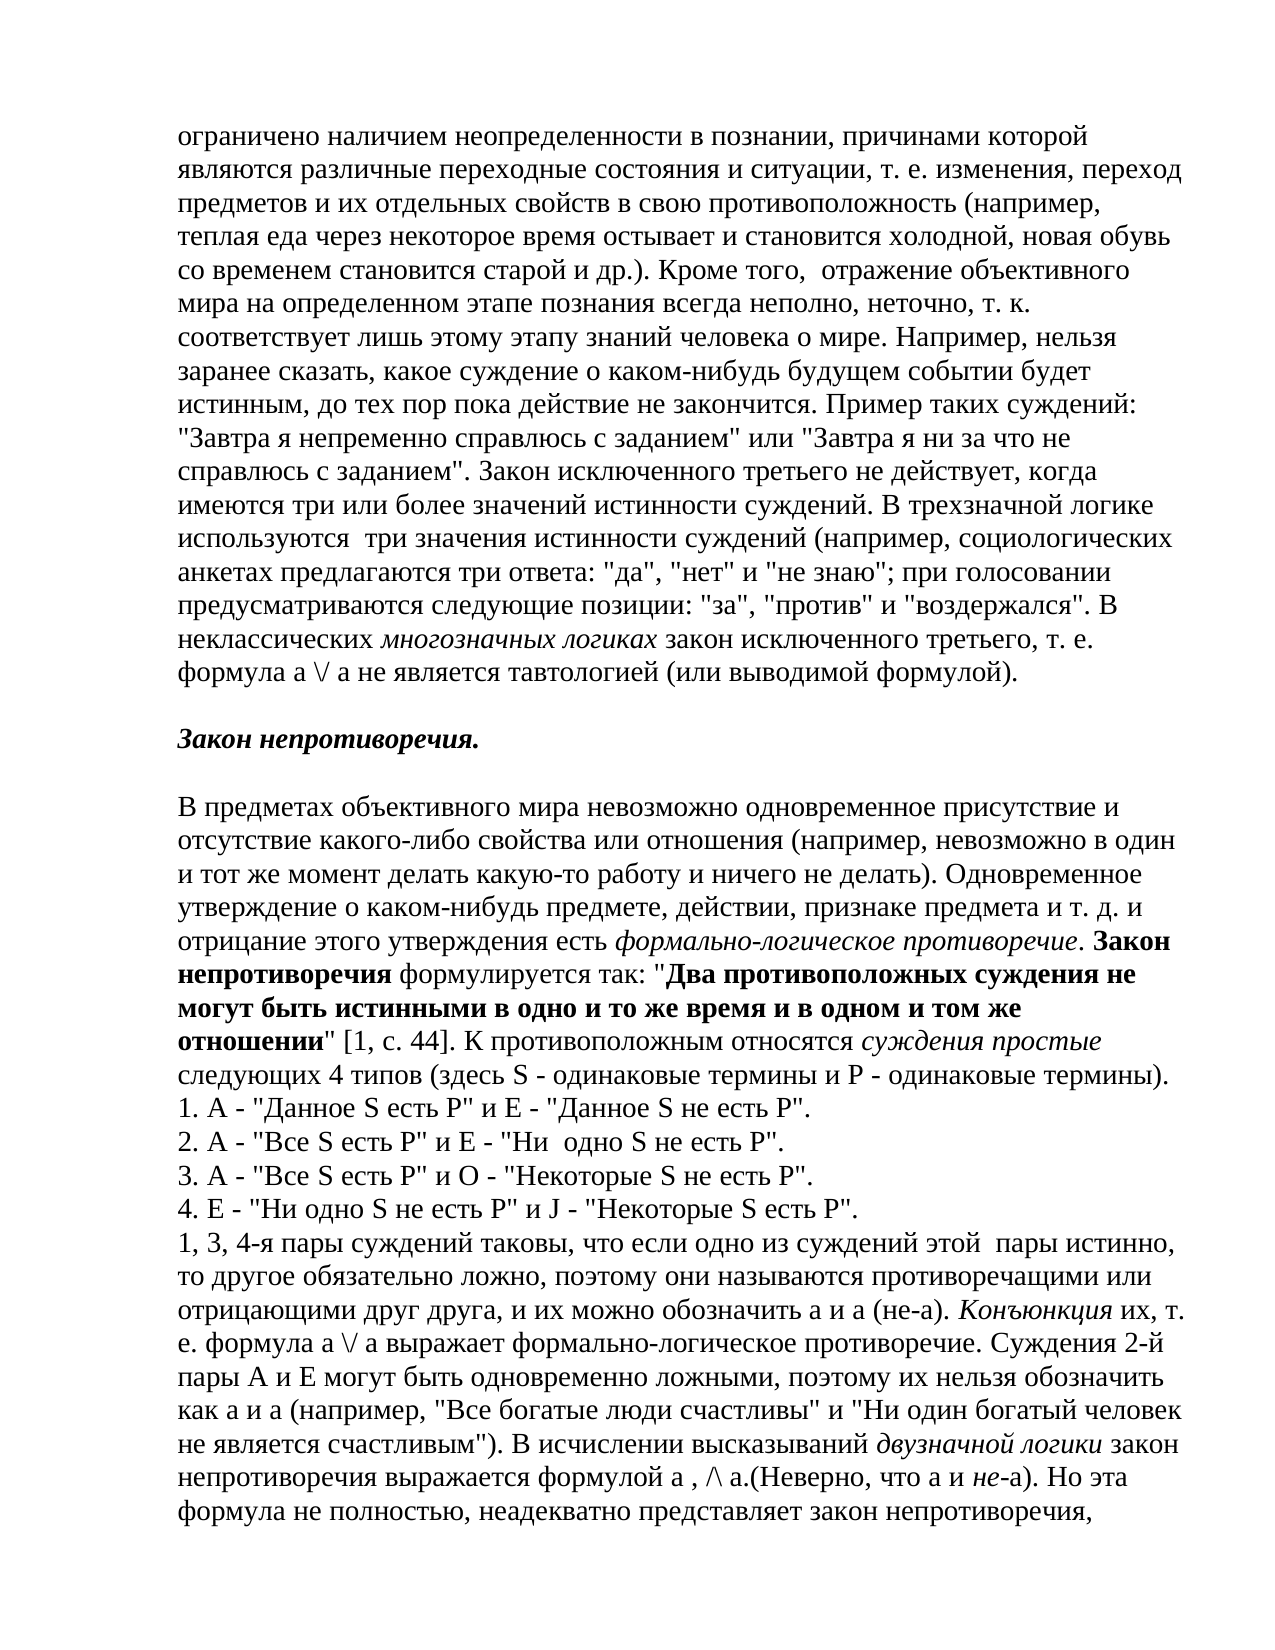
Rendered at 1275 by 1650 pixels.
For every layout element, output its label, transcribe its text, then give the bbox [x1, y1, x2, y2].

text Закон непротиворечия. [177, 722, 1186, 755]
text 3. А - "Все S есть Р" и О - "Некоторые S не есть Р". [177, 1158, 1186, 1191]
text В предметах объективного мира невозможно одновременное присутствие и отсутствие какого-либо свойства или отношения (например, невозможно в один и тот же момент делать какую-то работу и ничего не делать). Одновременное утверждение о каком-нибудь предмете, действии, признаке предмета и т. д. и отрицание этого утверждения есть формально-логическое противоречие. Закон непротиворечия формулируется так: "Два противоположных суждения не могут быть истинными в одно и то же время и в одном и том же отношении" [1, с. 44]. К противоположным относятся суждения простые следующих 4 типов (здесь S - одинаковые термины и Р - одинаковые термины). [177, 789, 1186, 1091]
text 4. Е - "Ни одно S не есть Р" и J - "Некоторые S есть Р". [177, 1191, 1186, 1225]
text 2. А - "Все S есть Р" и Е - "Ни одно S не есть Р". [177, 1124, 1186, 1158]
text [177, 1225, 1186, 1527]
text 1. А - "Данное S есть Р" и Е - "Данное S не есть Р". [177, 1091, 1186, 1124]
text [177, 118, 1186, 688]
